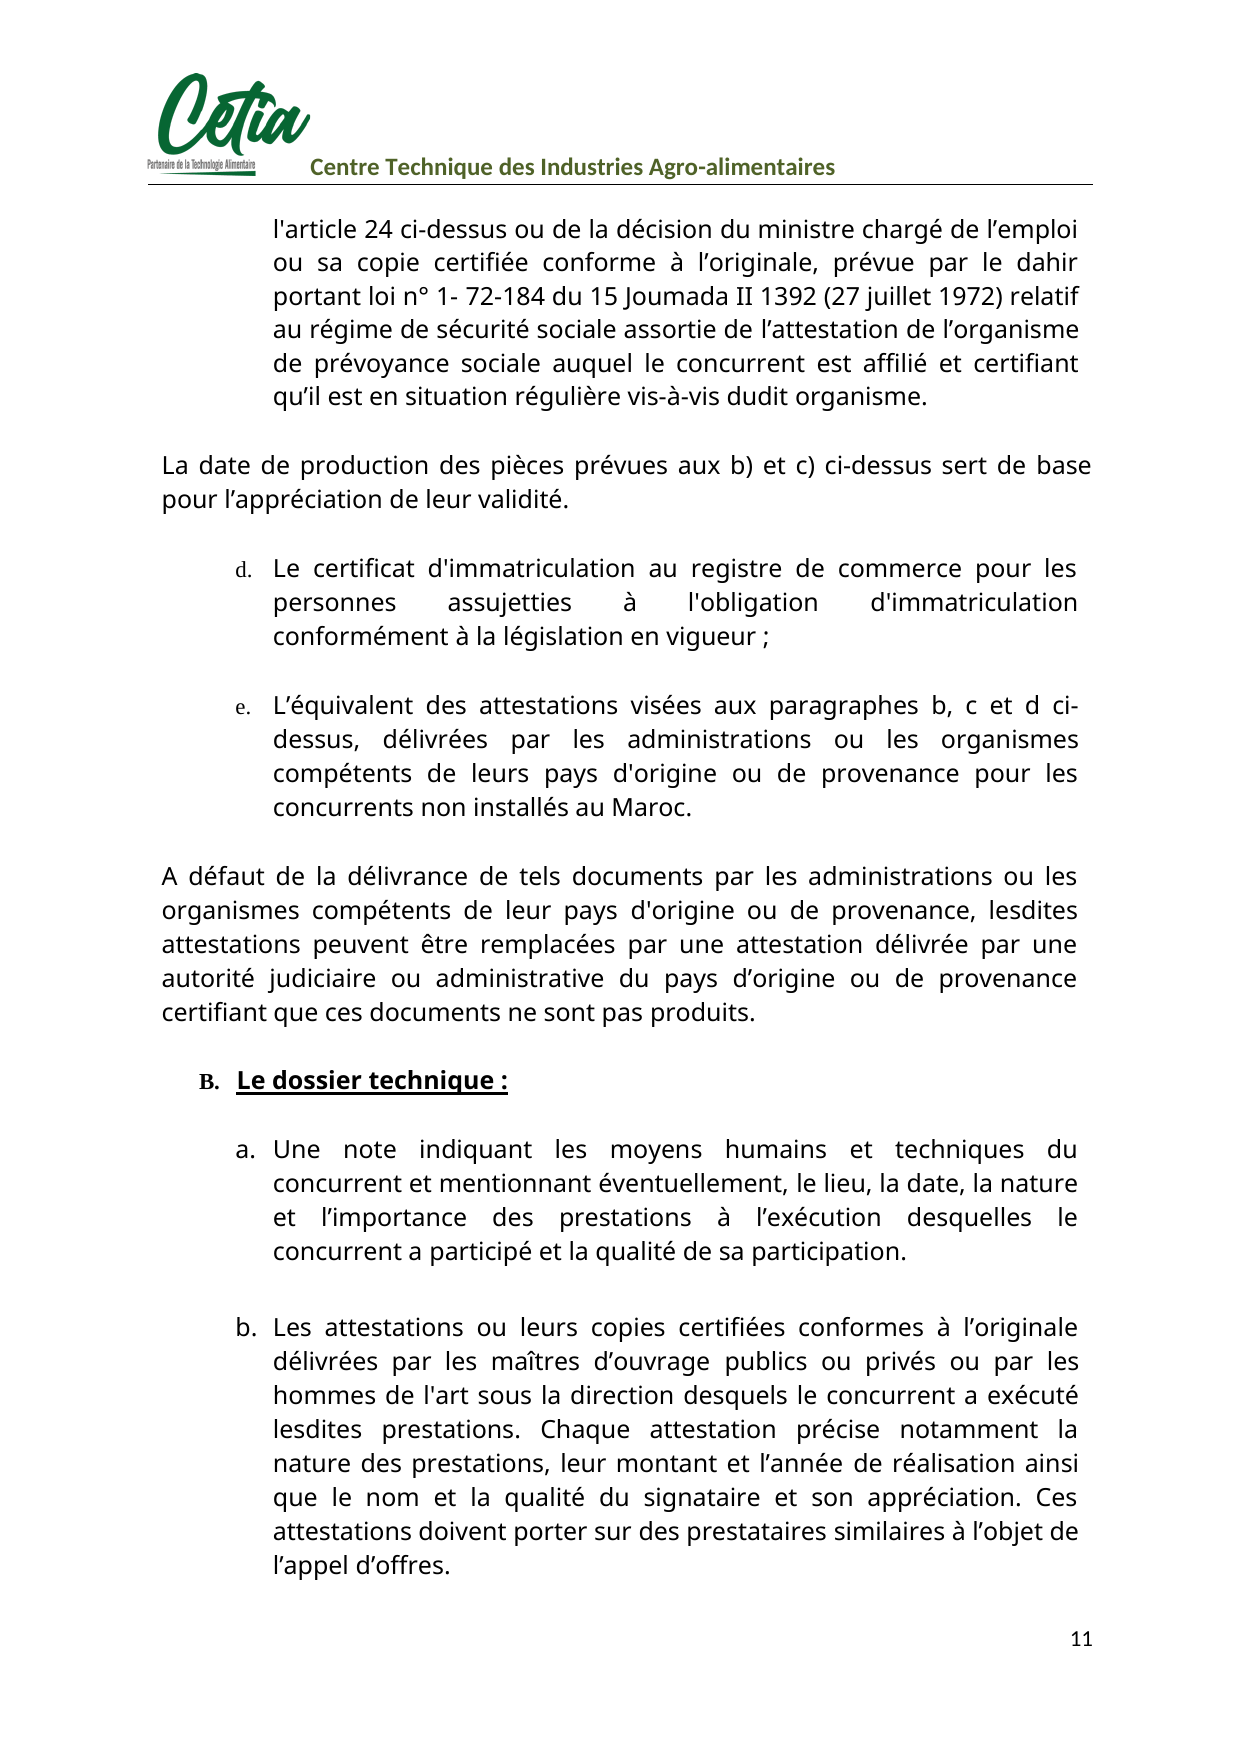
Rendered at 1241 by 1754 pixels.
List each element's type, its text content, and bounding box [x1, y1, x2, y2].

list Le certificat d'immatriculation au registre de commerce pour les personnes assujetties à l'obligation d'immatriculation conformément à la législation en vigueur ; [235, 551, 1078, 653]
list Une note indiquant les moyens humains et techniques du concurrent et mentionnant éventuellement, le lieu, la date, la nature et l’importance des prestations à l’exécution desquelles le concurrent a participé et la qualité de sa participation. [235, 1132, 1079, 1268]
text A défaut de la délivrance de tels documents par les administrations ou les organismes compétents de leur pays d'origine ou de provenance, lesdites attestations peuvent être remplacées par une attestation délivrée par une autorité judiciaire ou administrative du pays d’origine ou de provenance certifiant que ces documents ne sont pas produits. [161, 859, 1078, 1029]
list L’équivalent des attestations visées aux paragraphes b, c et d ci-dessus, délivrées par les administrations ou les organismes compétents de leurs pays d'origine ou de provenance pour les concurrents non installés au Maroc. [235, 688, 1079, 824]
subtitle Le dossier technique : [199, 1063, 1093, 1097]
text La date de production des pièces prévues aux b) et c) ci-dessus sert de base pour l’appréciation de leur validité. [161, 447, 1093, 516]
list Les attestations ou leurs copies certifiées conformes à l’originale délivrées par les maîtres d’ouvrage publics ou privés ou par les hommes de l'art sous la direction desquels le concurrent a exécuté lesdites prestations. Chaque attestation précise notamment la nature des prestations, leur montant et l’année de réalisation ainsi que le nom et la qualité du signataire et son appréciation. Ces attestations doivent porter sur des prestataires similaires à l’objet de l’appel d’offres. [235, 1309, 1079, 1582]
picture [147, 73, 311, 176]
